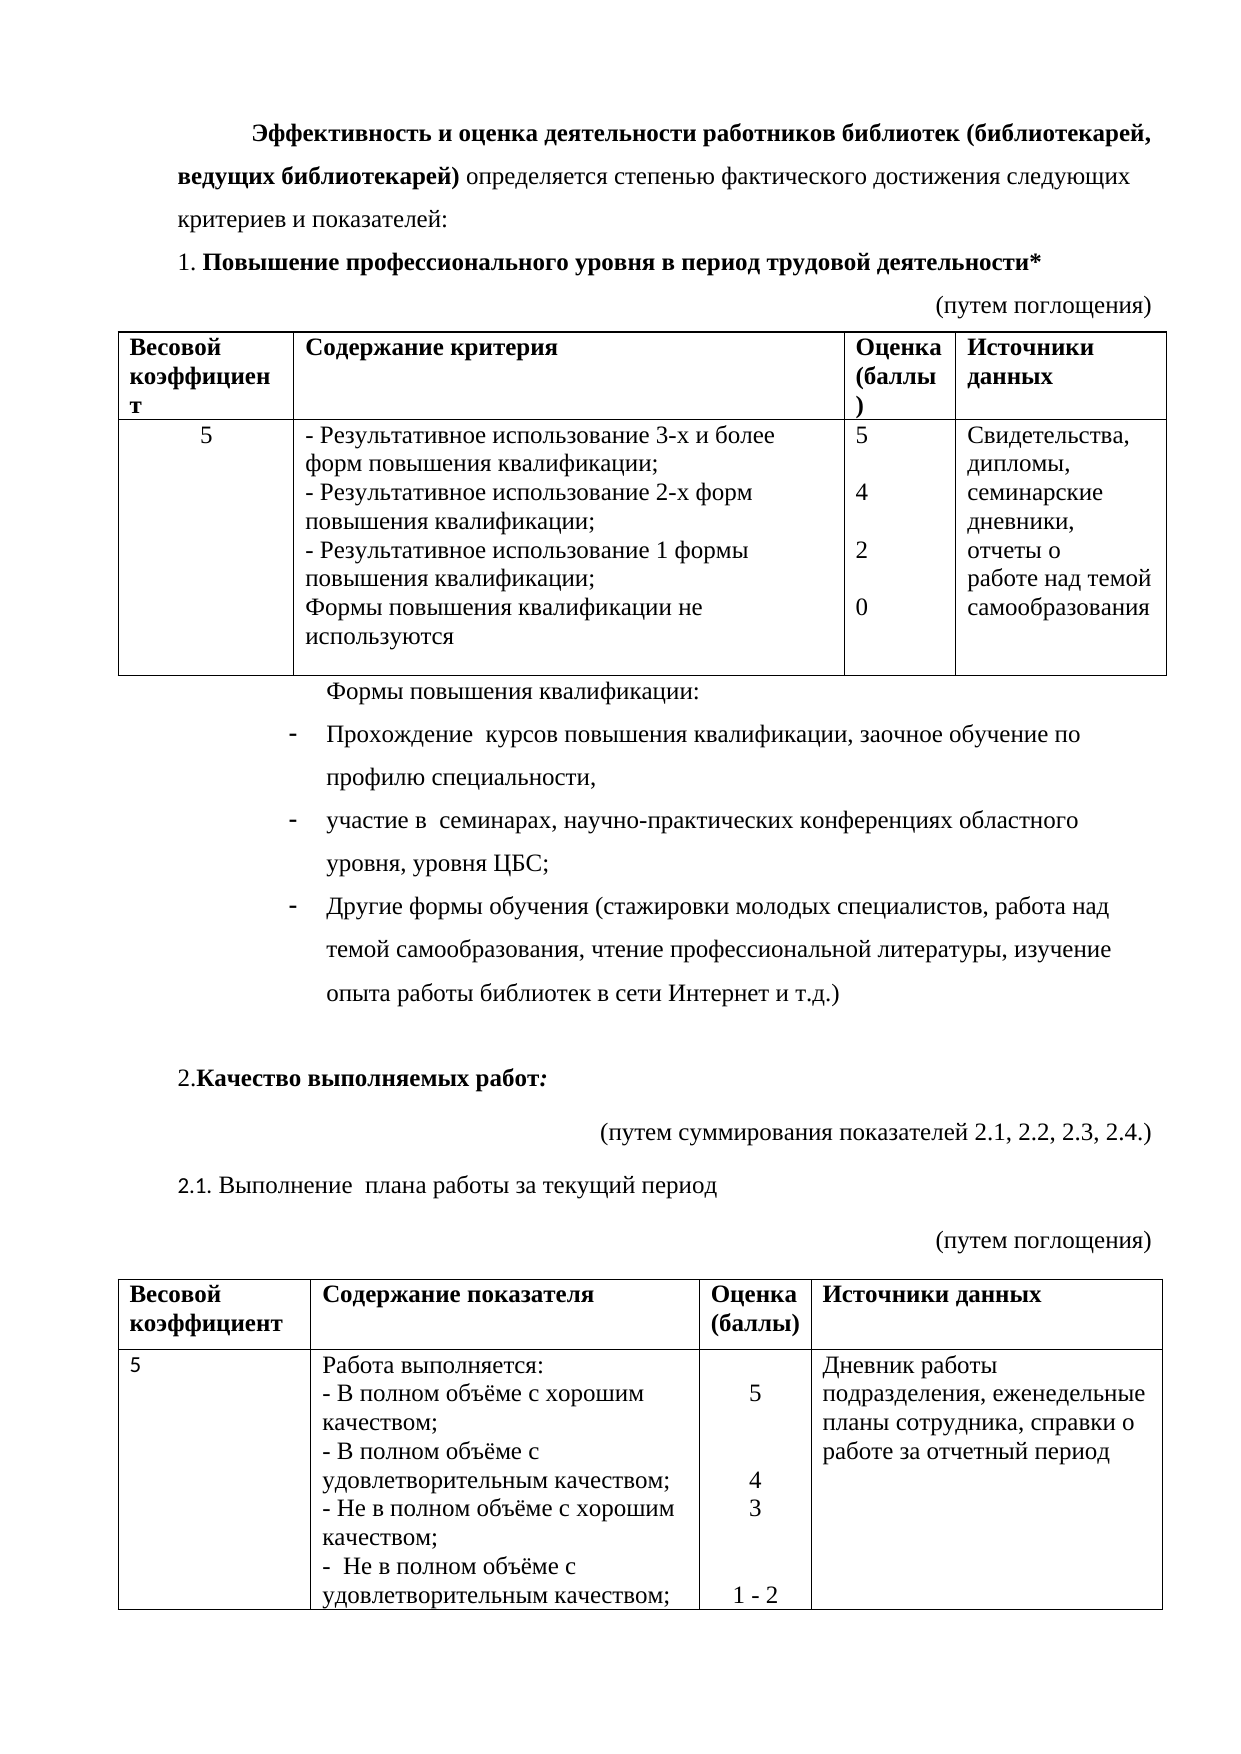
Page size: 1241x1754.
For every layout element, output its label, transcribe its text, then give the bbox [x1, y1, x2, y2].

text 2.Качество выполняемых работ: [177, 1063, 1152, 1092]
text (путем поглощения) [177, 1225, 1152, 1253]
text (путем суммирования показателей 2.1, 2.2, 2.3, 2.4.) [177, 1117, 1152, 1145]
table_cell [812, 1350, 1162, 1608]
table_header Оценка (баллы) [845, 333, 955, 419]
table_header Оценка (баллы) [700, 1280, 811, 1349]
table_cell 5 4 3 1 - 2 0 [700, 1350, 811, 1608]
text 2.1. Выполнение плана работы за текущий период [177, 1171, 1152, 1199]
table_header Содержание показателя [311, 1280, 699, 1349]
text 1. Повышение профессионального уровня в период трудовой деятельности* [177, 247, 1152, 276]
table_cell - Результативное использование 3-х и более форм повышения квалификации; - Результативное использование 2-х форм повышения квалификации; - Результативное использование 1 формы повышения квалификации; Формы повышения квалификации не используются [294, 420, 844, 675]
table_header Весовой коэффициент [119, 1280, 310, 1349]
list Другие формы обучения (стажировки молодых специалистов, работа над темой самообразования, чтение профессиональной литературы, изучение опыта работы библиотек в сети Интернет и т.д.) [288, 891, 1152, 1006]
table_header Источники данных [956, 333, 1166, 419]
table_cell 5 [119, 420, 293, 675]
text Эффективность и оценка деятельности работников библиотек (библиотекарей, ведущих библиотекарей) определяется степенью фактического достижения следующих критериев и показателей: [177, 118, 1152, 233]
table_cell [311, 1350, 699, 1608]
list участие в семинарах, научно-практических конференциях областного уровня, уровня ЦБС; [288, 805, 1152, 877]
table_cell Свидетельства, дипломы, семинарские дневники, отчеты о работе над темой самообразования [956, 420, 1166, 675]
table_header Содержание критерия [294, 333, 844, 419]
list Прохождение курсов повышения квалификации, заочное обучение по профилю специальности, [288, 719, 1152, 791]
table_header Источники данных [812, 1280, 1162, 1349]
list Формы повышения квалификации: [326, 676, 1152, 704]
table_cell 5 4 2 0 [845, 420, 955, 675]
table_cell 5 [119, 1350, 310, 1608]
table_header Весовой коэффициент [119, 333, 293, 419]
text (путем поглощения) [177, 291, 1152, 319]
